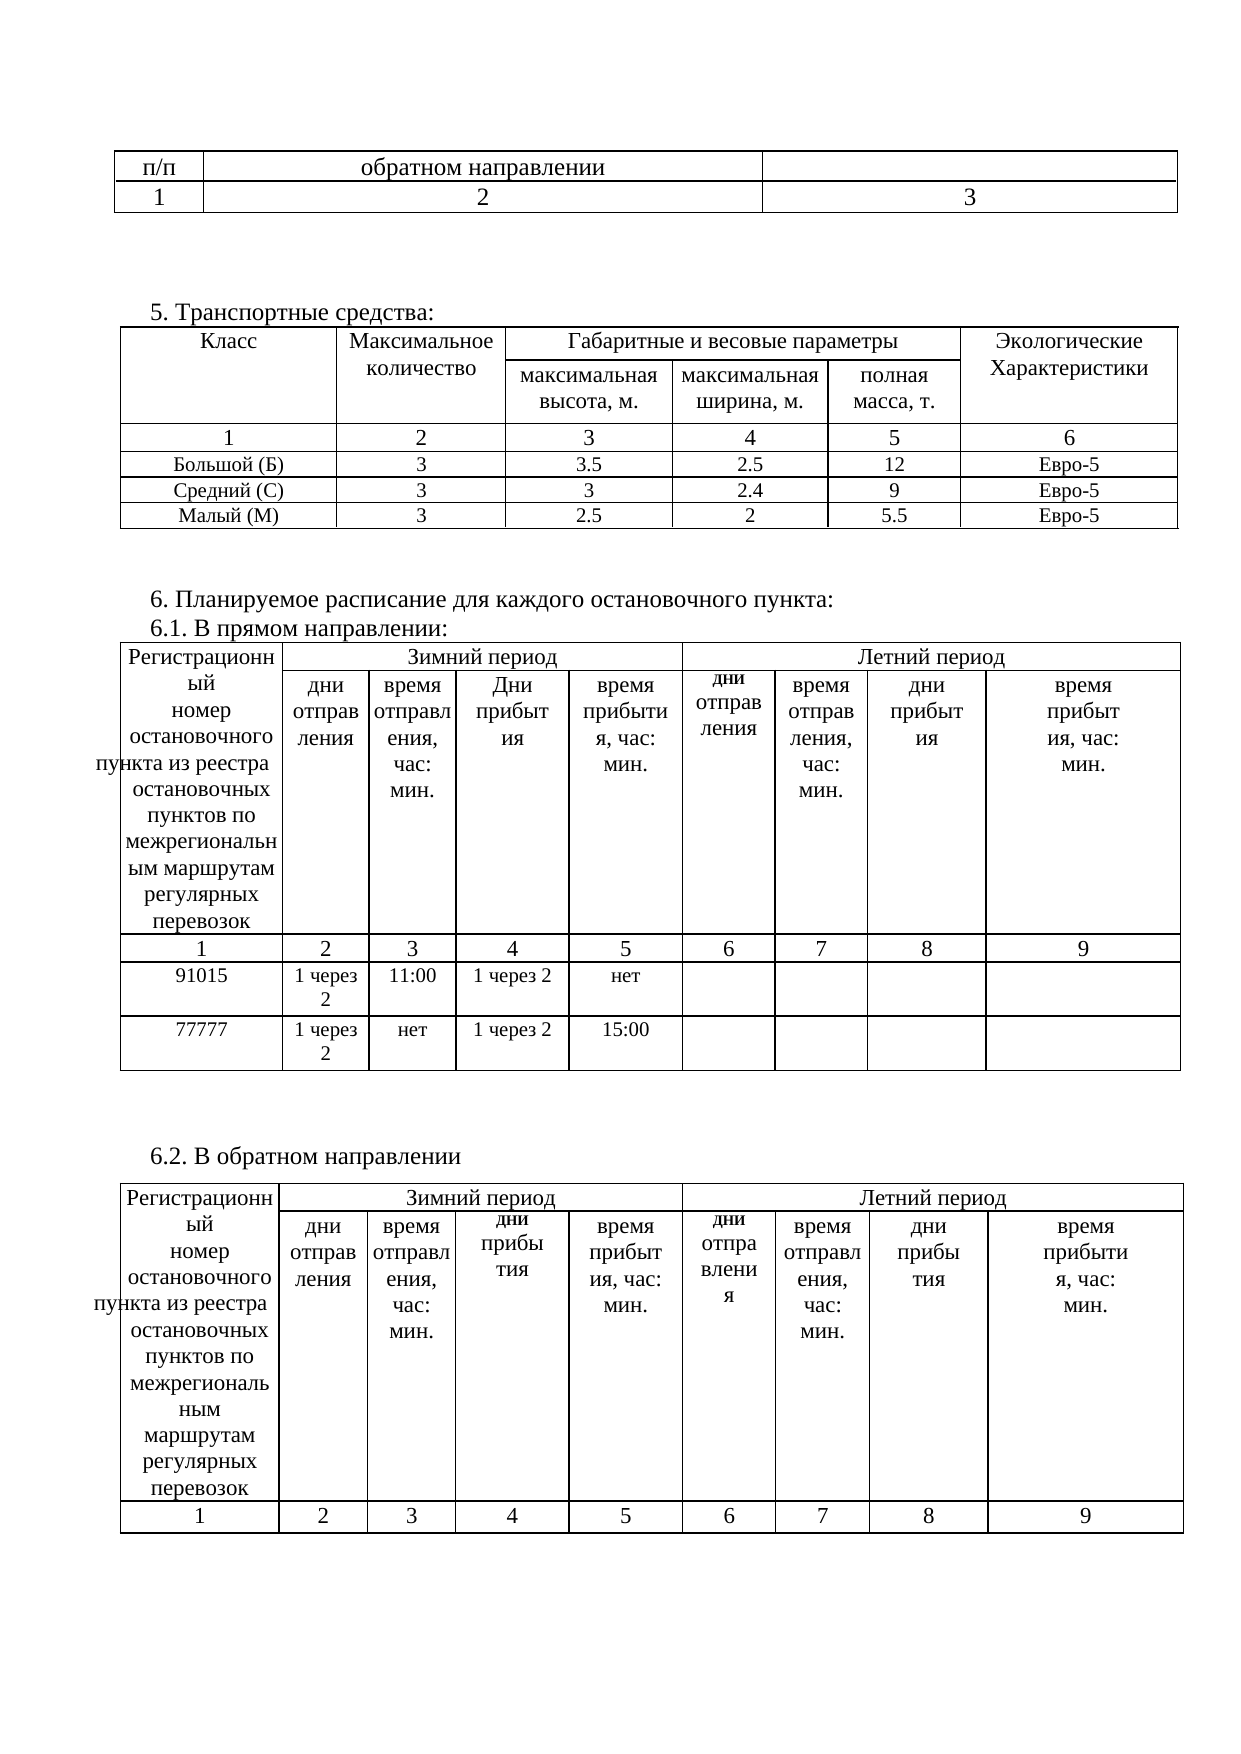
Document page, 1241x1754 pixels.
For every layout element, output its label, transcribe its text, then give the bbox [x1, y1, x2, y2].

table_cell время прибыти я, час: мин. [989, 1212, 1183, 1500]
table_cell 3 [506, 424, 672, 451]
table_cell время отправл ения, час: мин. [776, 1212, 869, 1500]
table_header Класс [121, 328, 336, 423]
table_cell 6 [683, 1502, 775, 1532]
table_cell максимальная высота, м. [506, 361, 672, 423]
table_header Максимальное количество [337, 328, 505, 423]
table_cell 1 через 2 [457, 963, 568, 1015]
table_cell [868, 1017, 985, 1070]
table_header N п/п [115, 152, 203, 180]
table_cell 2 [337, 424, 505, 451]
text 6.2. В обратном направлении [150, 1141, 1090, 1170]
table_cell Малый (М) [121, 503, 336, 527]
table_cell ДНИ прибы тия [456, 1212, 568, 1500]
table_cell нет [370, 1017, 455, 1070]
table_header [204, 152, 762, 180]
table_cell [868, 963, 985, 1015]
table_cell полная масса, т. [829, 361, 960, 423]
table_cell 6 [961, 424, 1177, 451]
table_cell [776, 963, 867, 1015]
table_cell 5 [570, 935, 682, 961]
table_cell [987, 1017, 1180, 1070]
table_cell дни прибы тия [870, 1212, 987, 1500]
table_cell 2.5 [673, 452, 827, 476]
table_cell время отправ ления, час: мин. [776, 671, 867, 933]
table_cell дни отправ ления [283, 671, 368, 933]
table_cell 1 через 2 [457, 1017, 568, 1070]
table_cell 12 [829, 452, 960, 476]
table_cell 7 [776, 935, 867, 961]
table_cell [683, 1017, 774, 1070]
table_cell 4 [457, 935, 568, 961]
table_cell 2 [673, 503, 827, 527]
table_cell 3 [337, 478, 505, 502]
table_cell 5.5 [829, 503, 960, 527]
table_cell время отправл ения, час: мин. [368, 1212, 455, 1500]
table_cell 2 [280, 1502, 367, 1532]
table_header Зимний период [283, 643, 682, 669]
table_cell 1 через 2 [283, 1017, 368, 1070]
table_cell нет [570, 963, 682, 1015]
table_cell 9 [829, 478, 960, 502]
table_cell максимальная ширина, м. [673, 361, 827, 423]
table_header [121, 1184, 278, 1500]
table_cell 3 [506, 478, 672, 502]
table_cell 2.5 [506, 503, 672, 527]
table_cell 1 через 2 [283, 963, 368, 1015]
table_cell ДНИ отпра влени я [683, 1212, 775, 1500]
table_cell 8 [868, 935, 985, 961]
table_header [763, 152, 1177, 180]
table_header Зимний период [280, 1184, 682, 1210]
table_cell 5 [829, 424, 960, 451]
table_cell 2.4 [673, 478, 827, 502]
table_cell 1 [121, 935, 282, 961]
table_cell 4 [673, 424, 827, 451]
table_cell 8 [870, 1502, 987, 1532]
table_cell 5 [570, 1502, 682, 1532]
table_cell дни отправ ления [280, 1212, 367, 1500]
table_header Экологические Характеристики [961, 328, 1177, 423]
table_cell Евро-5 [961, 452, 1177, 476]
text 6. Планируемое расписание для каждого остановочного пункта: [150, 584, 1090, 613]
table_cell 91015 [121, 963, 282, 1015]
table_cell 3 [368, 1502, 455, 1532]
table_header Габаритные и весовые параметры [506, 328, 960, 359]
table_header Регистрационный номер остановочного пункта из реестра остановочных пунктов по межрегиональным маршрутам регулярных перевозок [121, 643, 282, 933]
table_cell 2 [204, 182, 762, 212]
table_cell ДНИ отправ ления [683, 671, 774, 933]
table_cell 9 [989, 1502, 1183, 1532]
text 5. Транспортные средства: [150, 297, 1090, 326]
table_header Летний период [683, 1184, 1183, 1210]
table_cell время прибыт ия, час: мин. [570, 1212, 682, 1500]
table_cell 3 [370, 935, 455, 961]
table_cell 3 [763, 180, 1177, 212]
table_cell 3.5 [506, 452, 672, 476]
table_cell Дни прибыт ия [457, 671, 568, 933]
table_cell дни прибыт ия [868, 671, 985, 933]
table_cell 3 [337, 452, 505, 476]
table_cell 3 [337, 503, 505, 527]
table_cell 11:00 [370, 963, 455, 1015]
table_cell [776, 1017, 867, 1070]
table_cell 1 [115, 181, 203, 212]
table_cell Евро-5 [961, 478, 1177, 502]
table_cell время прибыт ия, час: мин. [987, 671, 1180, 933]
table_cell 1 [121, 1502, 278, 1532]
table_cell [683, 963, 774, 1015]
table_cell 6 [683, 935, 774, 961]
table_cell 9 [987, 935, 1180, 961]
table_cell время прибыти я, час: мин. [570, 671, 682, 933]
table_cell 2 [283, 935, 368, 961]
table_cell 15:00 [570, 1017, 682, 1070]
table_cell 1 [121, 424, 336, 451]
table_cell 77777 [121, 1017, 282, 1070]
table_cell время отправл ения, час: мин. [370, 671, 455, 933]
table_cell Евро-5 [961, 503, 1177, 527]
table_cell Большой (Б) [121, 452, 336, 476]
text 6.1. В прямом направлении: [150, 613, 1090, 642]
table_cell 7 [776, 1502, 869, 1532]
table_cell [987, 963, 1180, 1015]
table_header Летний период [683, 643, 1180, 669]
table_cell 4 [456, 1502, 568, 1532]
table_cell Средний (С) [121, 478, 336, 502]
